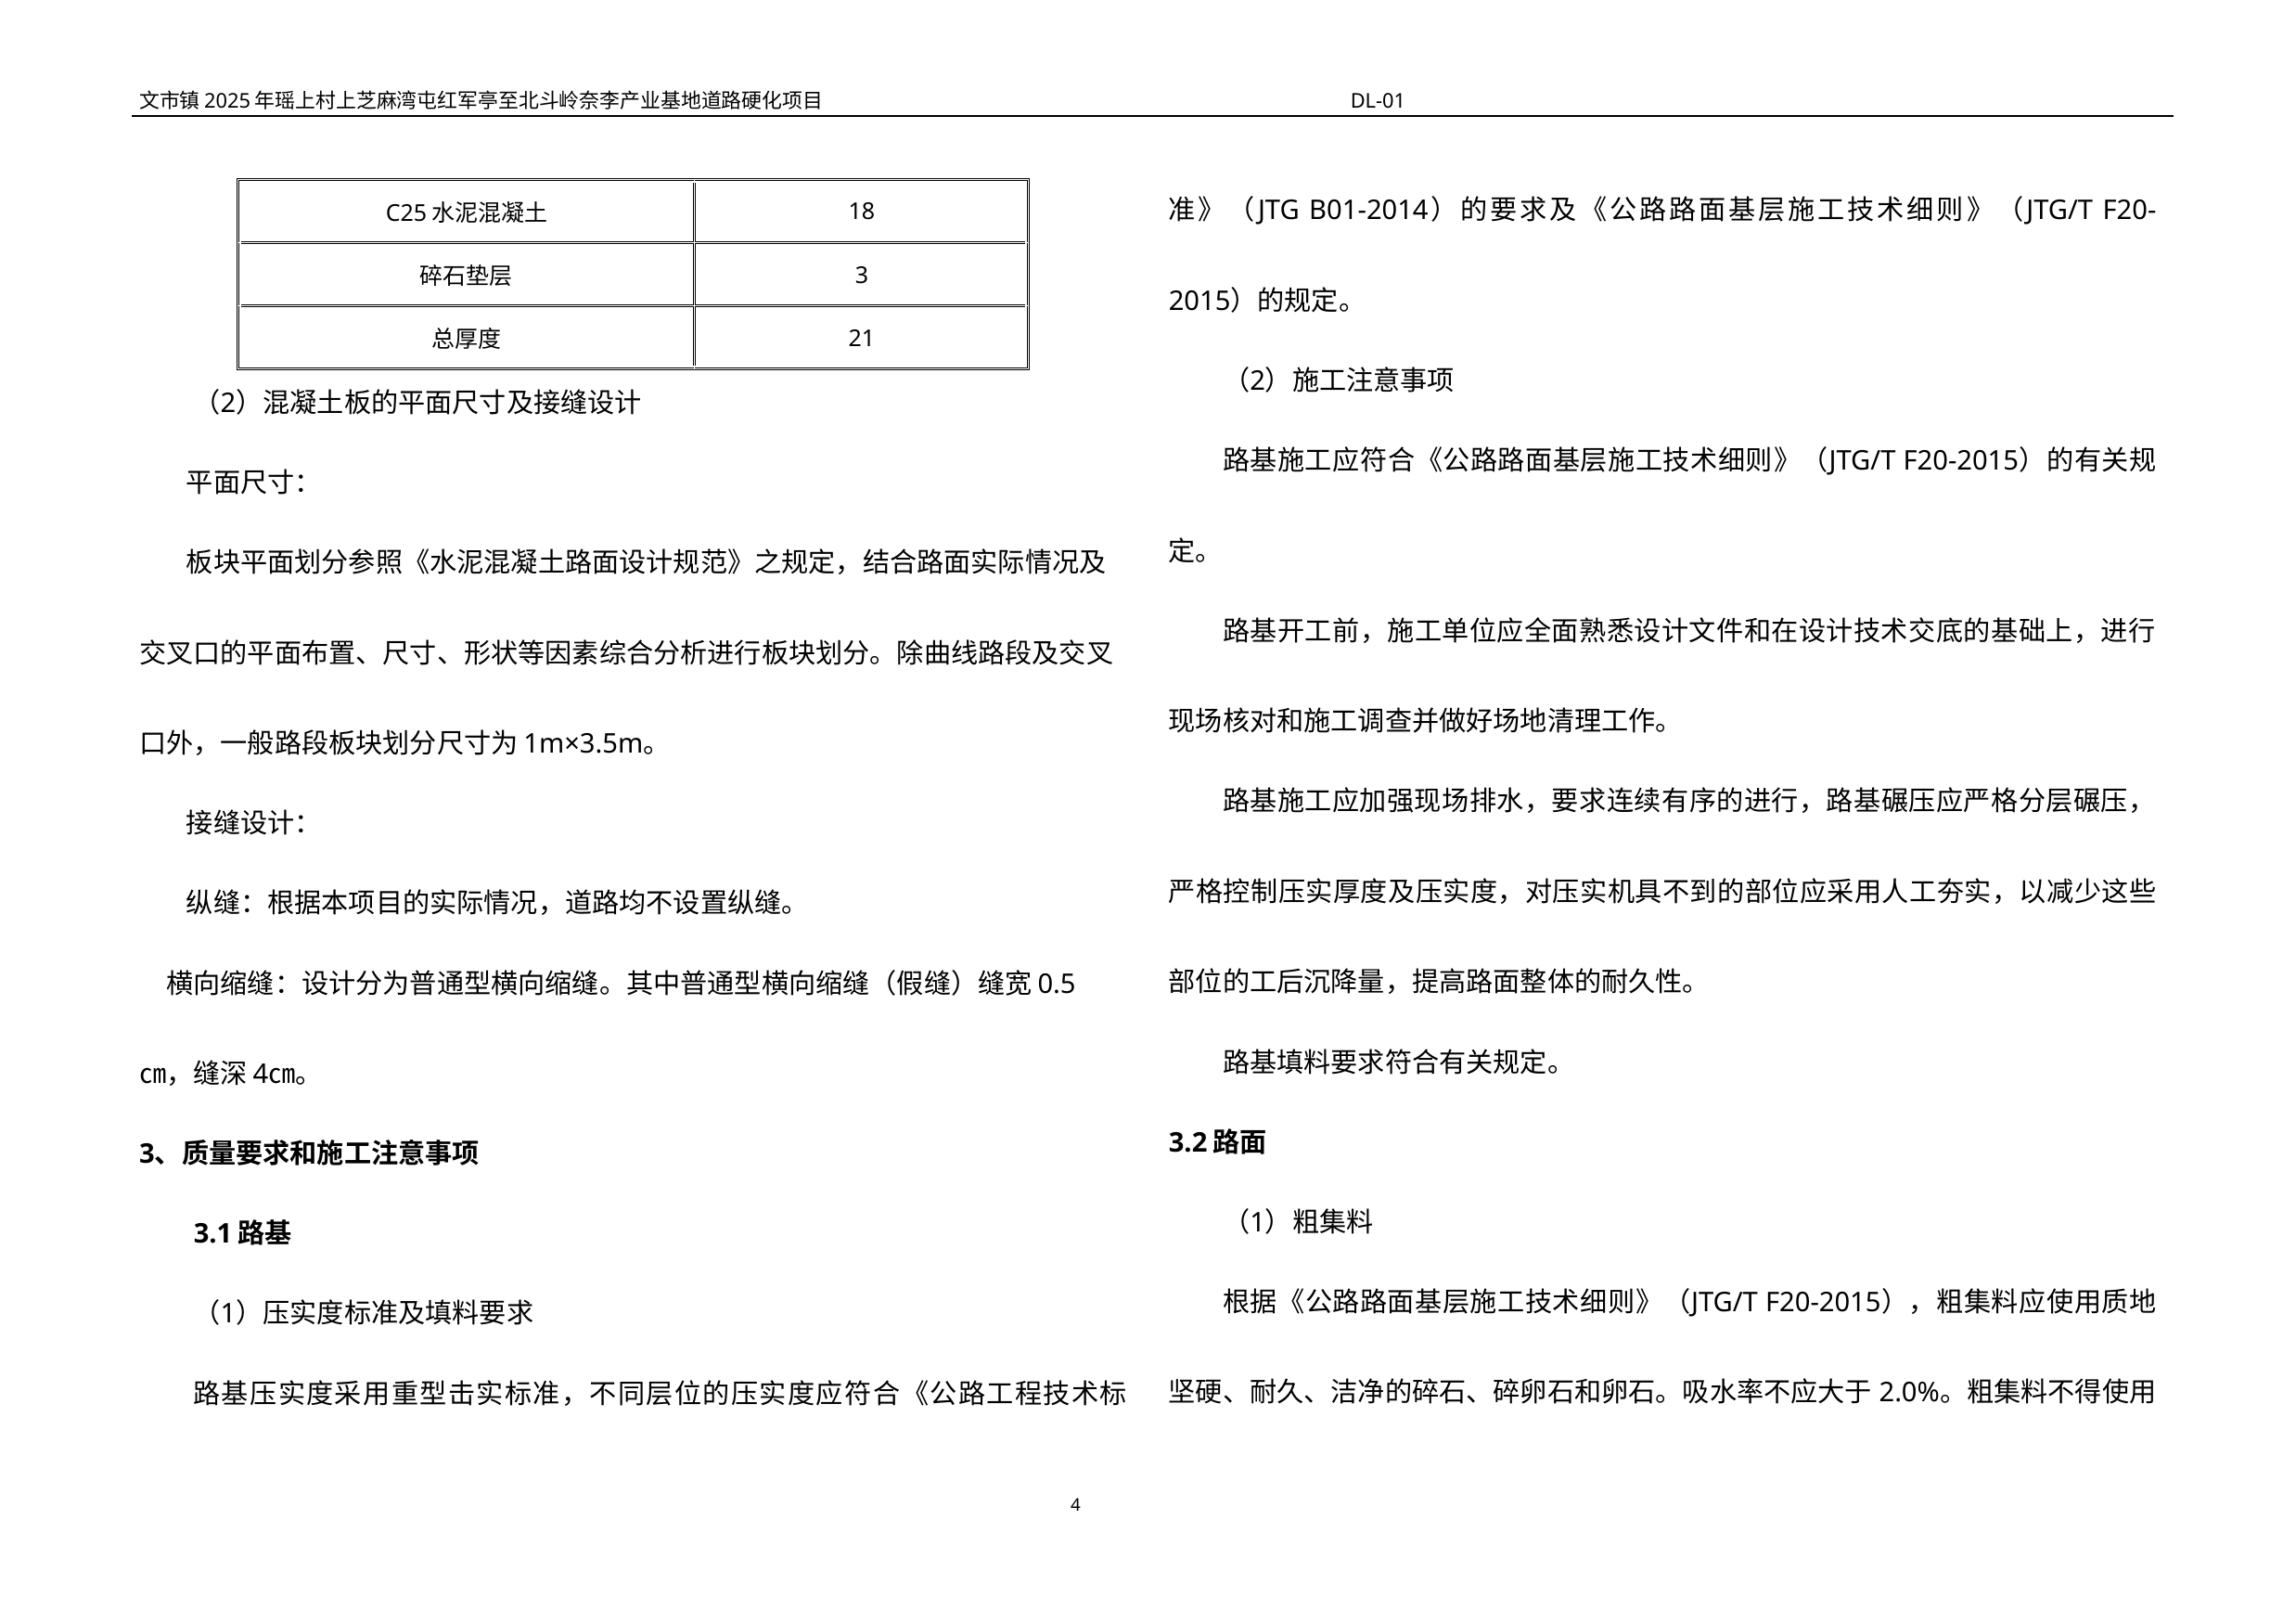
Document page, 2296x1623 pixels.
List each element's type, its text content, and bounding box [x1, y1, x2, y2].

text 路基压实度采用重型击实标准，不同层位的压实度应符合《公路工程技术标准》（JTG B01-2014）的要求及《公路路面基层施工技术细则》（JTG/T F20-2015）的规定。 [139, 1361, 1127, 1422]
list （2）混凝土板的平面尺寸及接缝设计 [139, 370, 1127, 431]
text 平面尺寸： [139, 450, 1127, 510]
subtitle 横向缩缝：设计分为普通型横向缩缝。其中普通型横向缩缝（假缝）缝宽0.5㎝，缝深4㎝。 [139, 951, 1127, 1101]
subtitle 3.2路面 [1168, 1110, 2157, 1170]
text 板块平面划分参照《水泥混凝土路面设计规范》之规定，结合路面实际情况及交叉口的平面布置、尺寸、形状等因素综合分析进行板块划分。除曲线路段及交叉口外，一般路段板块划分尺寸为1m×3.5m。 [139, 530, 1127, 771]
text （2）施工注意事项 [1168, 348, 2157, 408]
table_cell C25水泥混凝土 [239, 179, 695, 241]
subtitle 3、质量要求和施工注意事项 [139, 1121, 1127, 1181]
text 路基施工应加强现场排水，要求连续有序的进行，路基碾压应严格分层碾压，严格控制压实厚度及压实度，对压实机具不到的部位应采用人工夯实，以减少这些部位的工后沉降量，提高路面整体的耐久性。 [1168, 769, 2157, 1011]
table_cell 21 [695, 304, 1028, 367]
subtitle 3.1路基 [139, 1201, 1127, 1261]
list （1）压实度标准及填料要求 [193, 1282, 1127, 1342]
table_cell 3 [696, 241, 1027, 304]
table_cell 18 [695, 181, 1027, 241]
text 接缝设计： [139, 791, 1127, 851]
text （1）粗集料 [1168, 1190, 2157, 1250]
table_cell 总厚度 [238, 304, 695, 367]
text 路基压实度采用重型击实标准，不同层位的压实度应符合《公路工程技术标准》（JTG B01-2014）的要求及《公路路面基层施工技术细则》（JTG/T F20-2015）的规定。 [1168, 178, 2157, 328]
text 纵缝：根据本项目的实际情况，道路均不设置纵缝。 [139, 871, 1127, 932]
text 路基填料要求符合有关规定。 [1168, 1030, 2157, 1090]
text 路基开工前，施工单位应全面熟悉设计文件和在设计技术交底的基础上，进行现场核对和施工调查并做好场地清理工作。 [1168, 599, 2157, 749]
table_cell 碎石垫层 [239, 241, 693, 304]
text 路基施工应符合《公路路面基层施工技术细则》（JTG/T F20-2015）的有关规定。 [1168, 428, 2157, 579]
